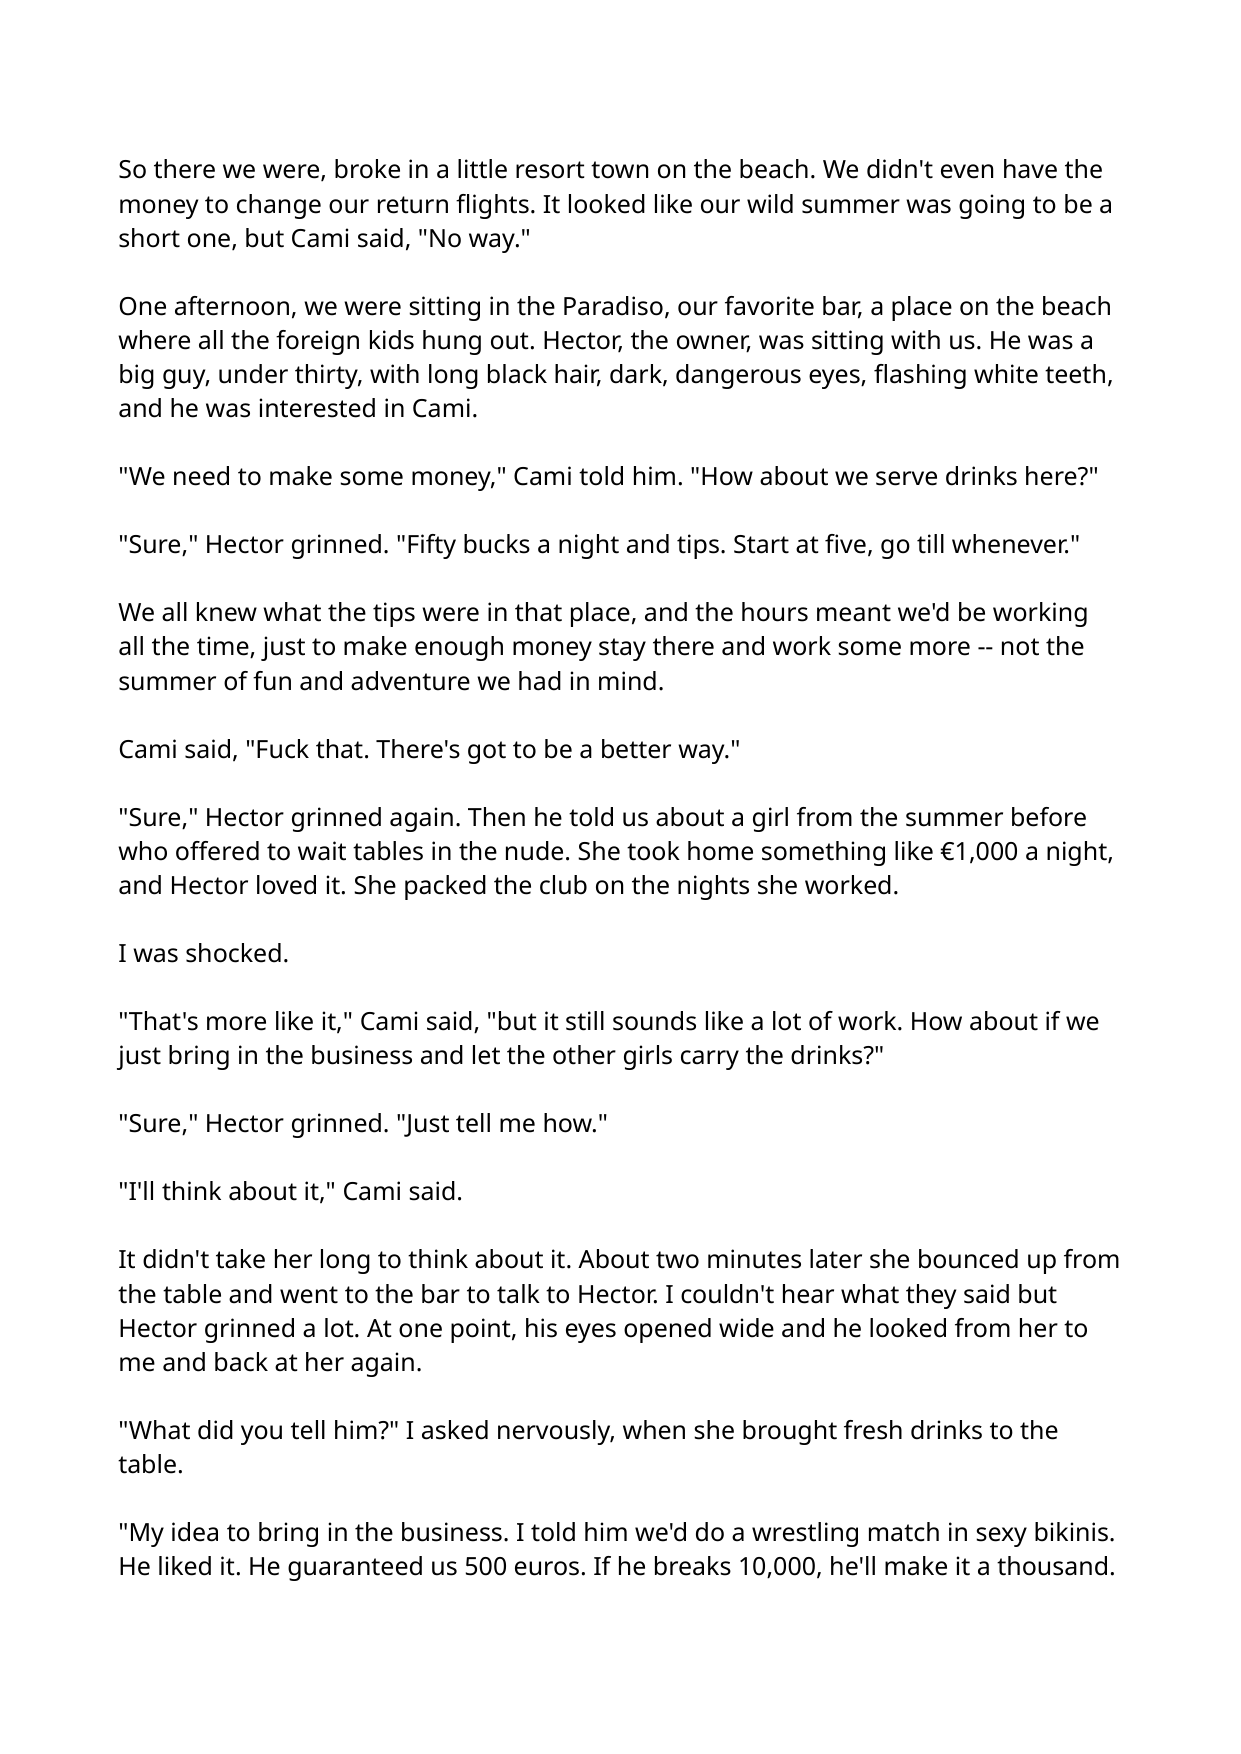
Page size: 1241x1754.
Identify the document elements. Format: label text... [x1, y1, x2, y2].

text "What did you tell him?" I asked nervously, when she brought fresh drinks to the table. [118, 1412, 1122, 1481]
text So there we were, broke in a little resort town on the beach. We didn't even have the money to change our return flights. It looked like our wild summer was going to be a short one, but Cami said, "No way." [118, 152, 1122, 254]
text "I'll think about it," Cami said. [118, 1174, 1122, 1208]
text We all knew what the tips were in that place, and the hours meant we'd be working all the time, just to make enough money stay there and work some more -- not the summer of fun and adventure we had in mind. [118, 595, 1122, 697]
text "Sure," Hector grinned. "Fifty bucks a night and tips. Start at five, go till whenever." [118, 527, 1122, 561]
text I was shocked. [118, 936, 1122, 970]
text "Sure," Hector grinned again. Then he told us about a girl from the summer before who offered to wait tables in the nude. She took home something like €1,000 a night, and Hector loved it. She packed the club on the nights she worked. [118, 799, 1122, 902]
text "That's more like it," Cami said, "but it still sounds like a lot of work. How about if we just bring in the business and let the other girls carry the drinks?" [118, 1004, 1122, 1072]
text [118, 1515, 1122, 1583]
text One afternoon, we were sitting in the Paradiso, our favorite bar, a place on the beach where all the foreign kids hung out. Hector, the owner, was sitting with us. He was a big guy, under thirty, with long black hair, dark, dangerous eyes, flashing white teeth, and he was interested in Cami. [118, 288, 1122, 425]
text It didn't take her long to think about it. About two minutes later she bounced up from the table and went to the bar to talk to Hector. I couldn't hear what they said but Hector grinned a lot. At one point, his eyes opened wide and he looked from her to me and back at her again. [118, 1242, 1122, 1378]
text "Sure," Hector grinned. "Just tell me how." [118, 1106, 1122, 1140]
text "We need to make some money," Cami told him. "How about we serve drinks here?" [118, 459, 1122, 493]
text Cami said, "Fuck that. There's got to be a better way." [118, 731, 1122, 765]
